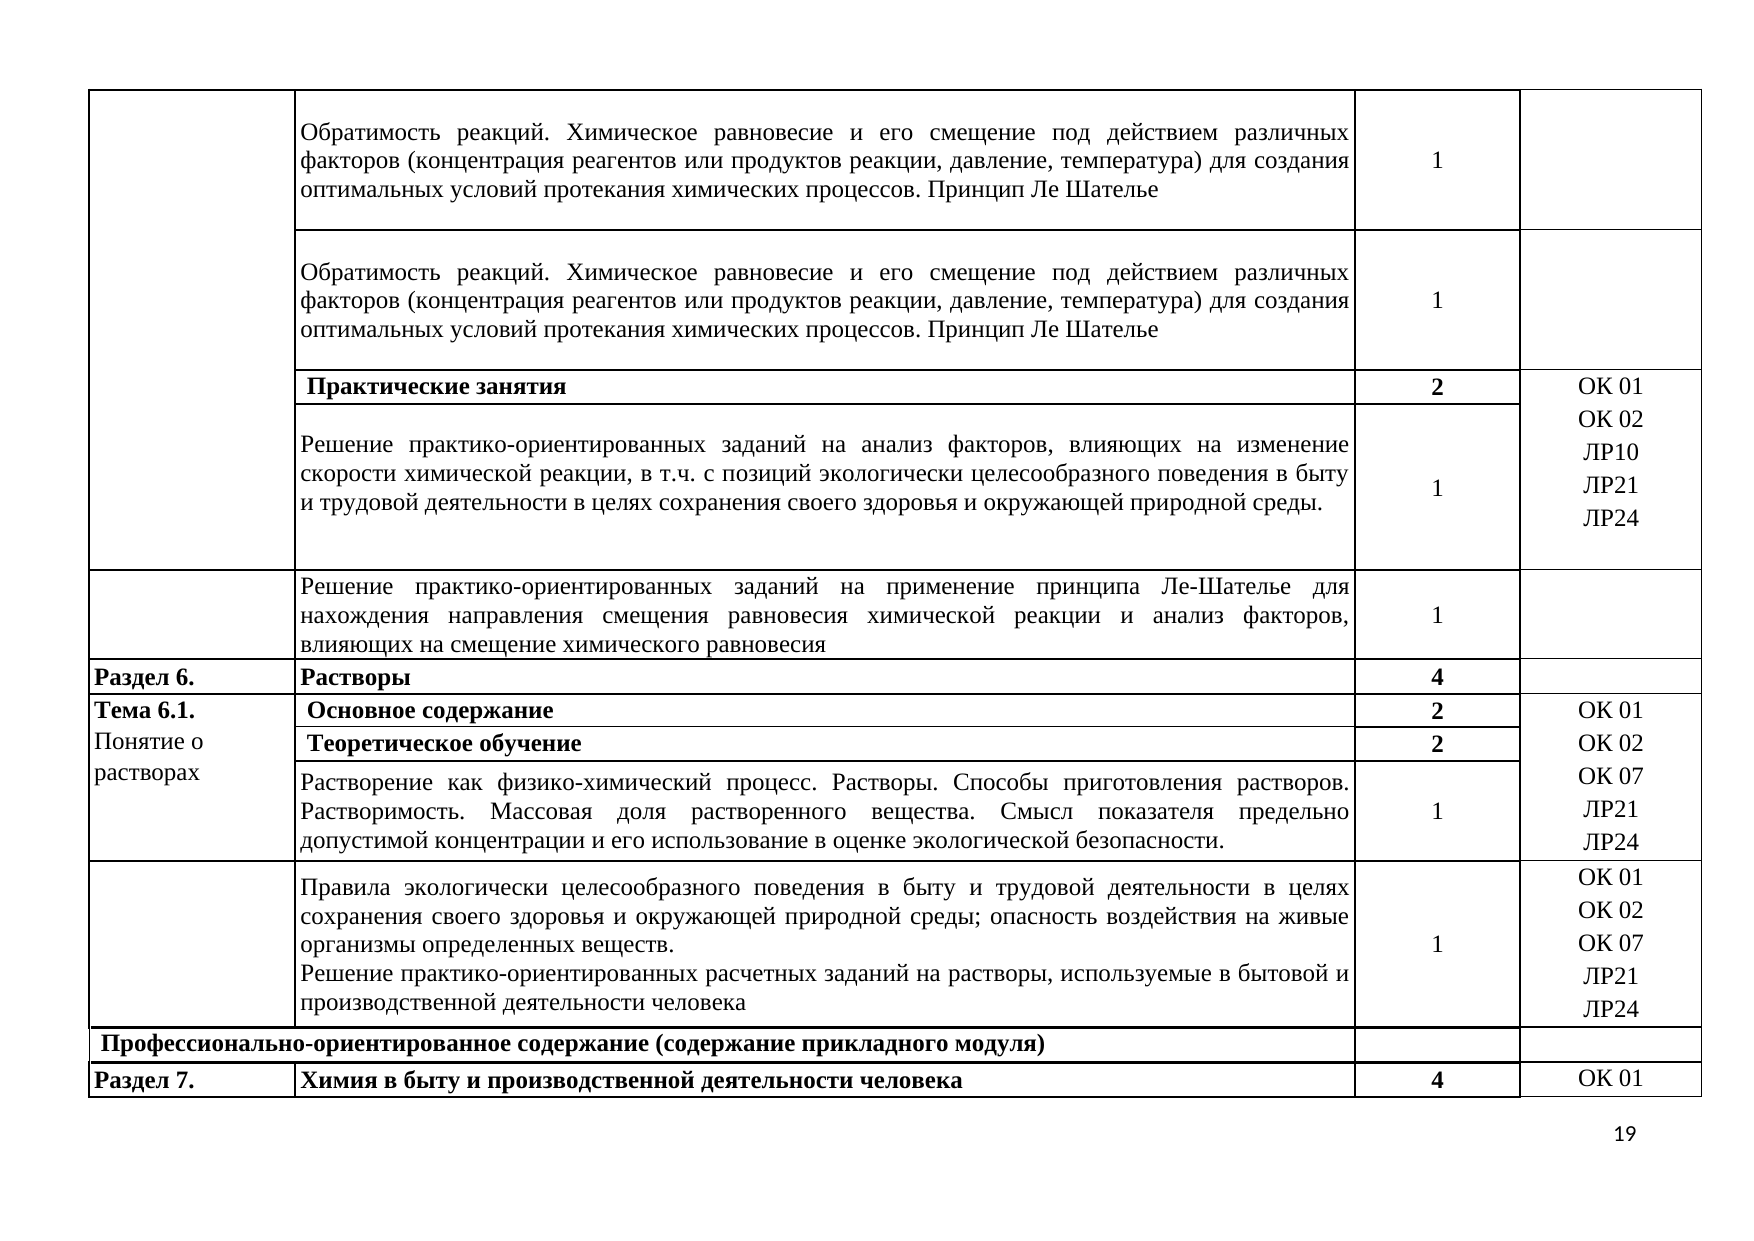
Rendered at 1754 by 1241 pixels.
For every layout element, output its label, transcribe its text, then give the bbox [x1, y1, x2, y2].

table_cell [90, 862, 294, 1026]
table_cell Решение практико-ориентированных заданий на применение принципа Ле-Шателье для нахождения направления смещения равновесия химической реакции и анализ факторов, влияющих на смещение химического равновесия [296, 571, 1354, 658]
table_cell ОК 01 ОК 02 ОК 07 ЛР21 ЛР24 [1521, 694, 1701, 859]
table_cell Тема 6.1. Понятие о растворах [90, 695, 294, 859]
table_cell 1 [1356, 571, 1519, 658]
table_cell Профессионально-ориентированное содержание (содержание прикладного модуля) [90, 1027, 1354, 1061]
table_cell Обратимость реакций. Химическое равновесие и его смещение под действием различных факторов (концентрация реагентов или продуктов реакции, давление, температура) для создания оптимальных условий протекания химических процессов. Принцип Ле Шателье [296, 231, 1354, 369]
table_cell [1521, 1063, 1701, 1096]
table_cell Раздел 6. [90, 660, 294, 693]
table_cell 2 [1356, 728, 1519, 759]
table_cell [90, 571, 294, 658]
table_cell ОК 01 ОК 02 ОК 07 ЛР21 ЛР24 [1521, 861, 1701, 1026]
table_cell 1 [1356, 405, 1519, 569]
table_cell Теоретическое обучение [296, 727, 1354, 759]
table_cell 4 [1356, 1064, 1519, 1096]
table_cell 4 [1356, 660, 1519, 693]
table_cell Растворы [296, 660, 1354, 693]
table_cell Правила экологически целесообразного поведения в быту и трудовой деятельности в целях сохранения своего здоровья и окружающей природной среды; опасность воздействия на живые организмы определенных веществ. Решение практико-ориентированных расчетных заданий на растворы, используемые в бытовой и производственной деятельности человека [296, 862, 1354, 1026]
table_cell [1356, 1029, 1519, 1061]
table_cell 1 [1356, 91, 1519, 229]
table_cell Химия в быту и производственной деятельности человека [296, 1064, 1354, 1096]
table_cell 1 [1356, 231, 1519, 369]
table_cell ОК 01 ОК 02 ЛР10 ЛР21 ЛР24 [1521, 370, 1701, 569]
table_cell [1521, 570, 1701, 658]
table_cell [1521, 1028, 1701, 1061]
table_cell 1 [1356, 862, 1519, 1026]
table_cell Практические занятия [296, 371, 1354, 402]
table_cell Решение практико-ориентированных заданий на анализ факторов, влияющих на изменение скорости химической реакции, в т.ч. с позиций экологически целесообразного поведения в быту и трудовой деятельности в целях сохранения своего здоровья и окружающей природной среды. [296, 405, 1354, 569]
table_cell Растворение как физико-химический процесс. Растворы. Способы приготовления растворов. Растворимость. Массовая доля растворенного вещества. Смысл показателя предельно допустимой концентрации и его использование в оценке экологической безопасности. [296, 762, 1354, 859]
table_cell 1 [1356, 762, 1519, 859]
table_cell 2 [1356, 371, 1519, 402]
table_cell Раздел 7. [90, 1062, 294, 1096]
table_cell Обратимость реакций. Химическое равновесие и его смещение под действием различных факторов (концентрация реагентов или продуктов реакции, давление, температура) для создания оптимальных условий протекания химических процессов. Принцип Ле Шателье [296, 91, 1354, 229]
table_cell [1521, 659, 1701, 693]
table_cell Основное содержание [296, 695, 1354, 726]
table_cell [1521, 230, 1701, 369]
table_cell 2 [1356, 695, 1519, 726]
